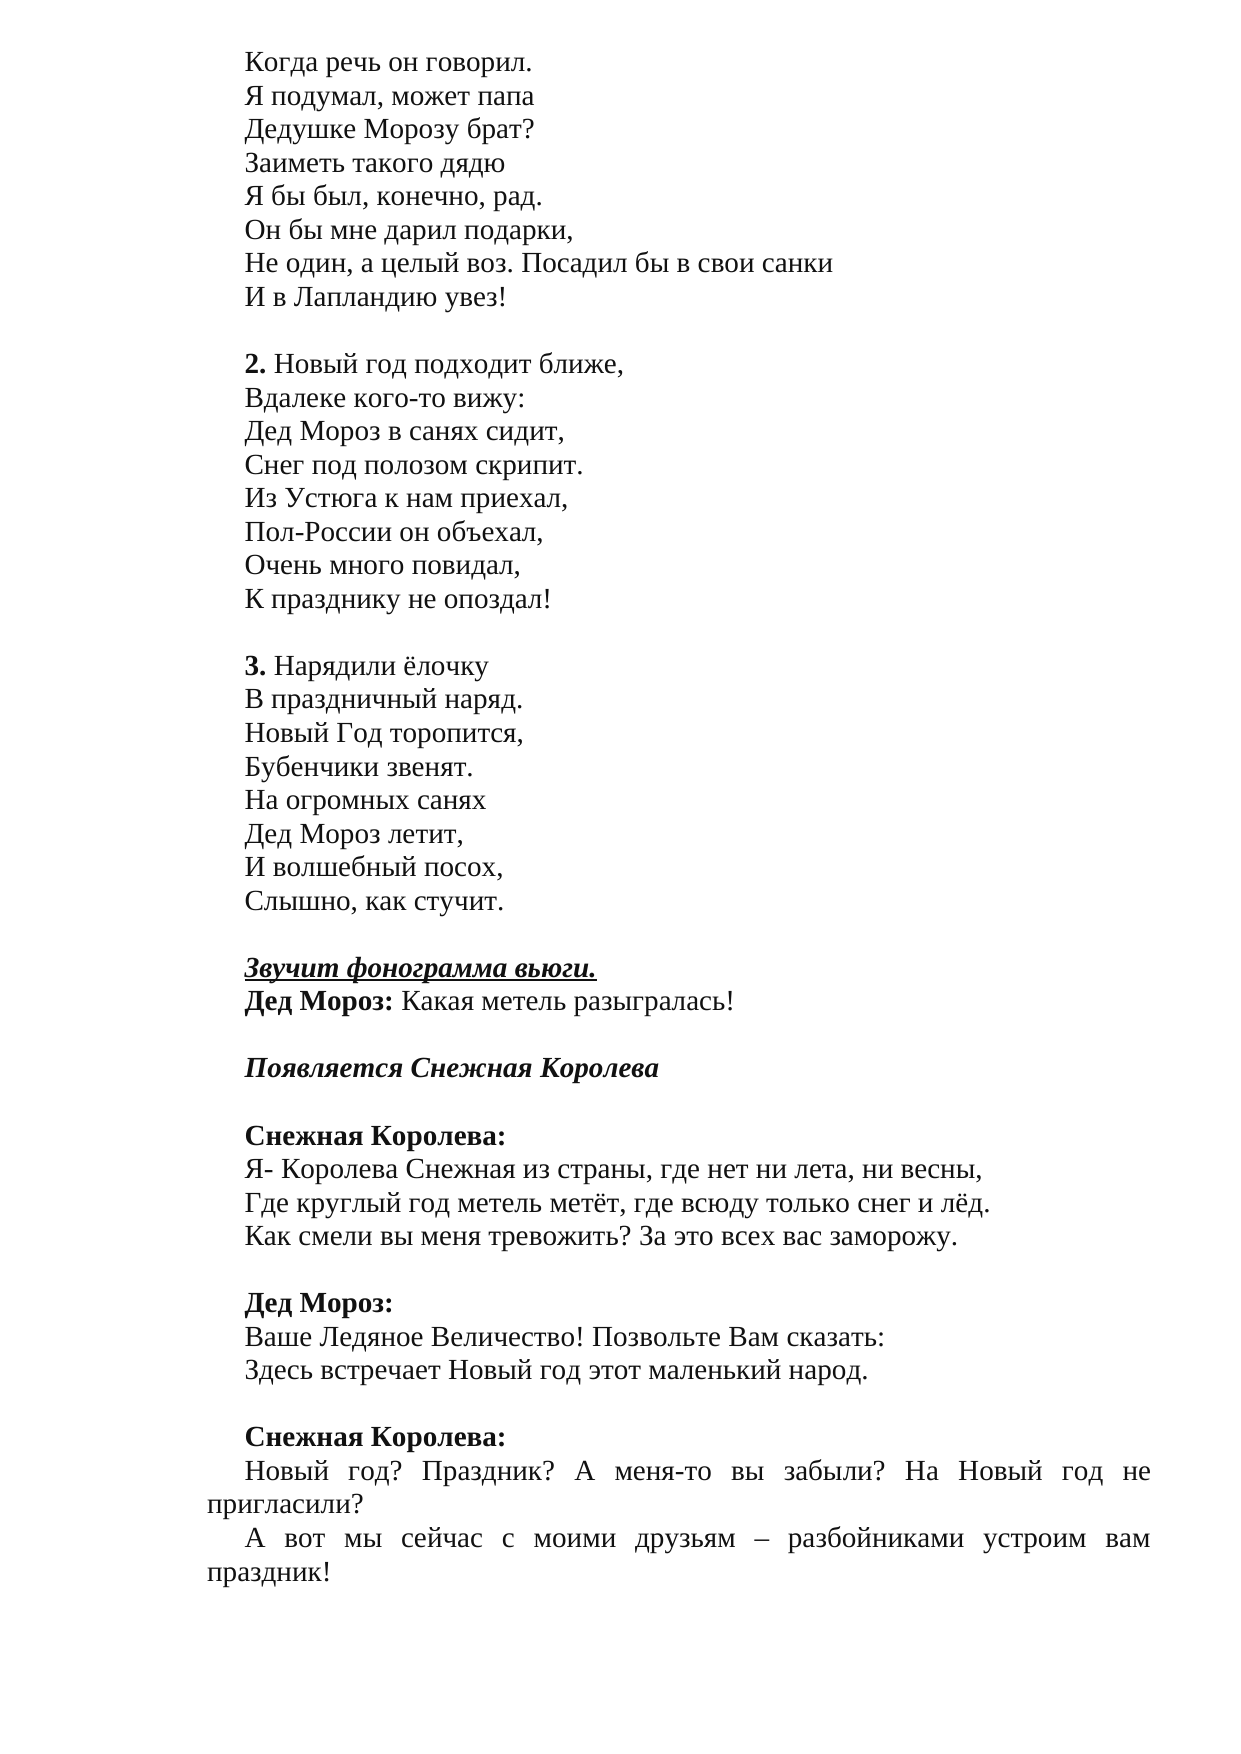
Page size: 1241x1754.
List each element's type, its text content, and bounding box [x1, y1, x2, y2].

text И волшебный посох, [207, 849, 1152, 883]
text Звучит фонограмма вьюги. [207, 950, 1152, 983]
text Вдалеке кого-то вижу: [207, 380, 1152, 413]
text И в Лапландию увез! [207, 279, 1152, 313]
text На огромных санях [207, 782, 1152, 816]
text Из Устюга к нам приехал, [207, 480, 1152, 514]
text Новый год? Праздник? А меня-то вы забыли? На Новый год не пригласили? [207, 1453, 1152, 1520]
text Здесь встречает Новый год этот маленький народ. [207, 1352, 1152, 1386]
text Я- Королева Снежная из страны, где нет ни лета, ни весны, [207, 1151, 1152, 1185]
text Слышно, как стучит. [207, 883, 1152, 916]
text Как смели вы меня тревожить? За это всех вас заморожу. [207, 1218, 1152, 1252]
text Снежная Королева: [207, 1419, 1152, 1453]
text Снег под полозом скрипит. [207, 447, 1152, 480]
text Появляется Снежная Королева [207, 1051, 1152, 1084]
text Бубенчики звенят. [207, 749, 1152, 782]
text Он бы мне дарил подарки, [207, 212, 1152, 246]
text В праздничный наряд. [207, 682, 1152, 715]
text Дед Мороз: Какая метель разыгралась! [207, 983, 1152, 1017]
text К празднику не опоздал! [207, 581, 1152, 614]
text Я подумал, может папа [207, 78, 1152, 111]
text А вот мы сейчас с моими друзьям – разбойниками устроим вам праздник! [207, 1520, 1152, 1587]
text Когда речь он говорил. [207, 44, 1152, 78]
text Пол-России он объехал, [207, 514, 1152, 547]
text Ваше Ледяное Величество! Позвольте Вам сказать: [207, 1319, 1152, 1352]
text Заиметь такого дядю [207, 145, 1152, 178]
text Дед Мороз летит, [207, 816, 1152, 849]
text Дед Мороз в санях сидит, [207, 413, 1152, 447]
text 2. Новый год подходит ближе, [207, 346, 1152, 380]
text Где круглый год метель метёт, где всюду только снег и лёд. [207, 1185, 1152, 1218]
text Дед Мороз: [207, 1285, 1152, 1319]
text Дедушке Морозу брат? [207, 111, 1152, 145]
text Очень много повидал, [207, 547, 1152, 581]
text Новый Год торопится, [207, 715, 1152, 749]
text Не один, а целый воз. Посадил бы в свои санки [207, 246, 1152, 279]
text Снежная Королева: [207, 1118, 1152, 1151]
text Я бы был, конечно, рад. [207, 178, 1152, 212]
text 3. Нарядили ёлочку [207, 648, 1152, 682]
